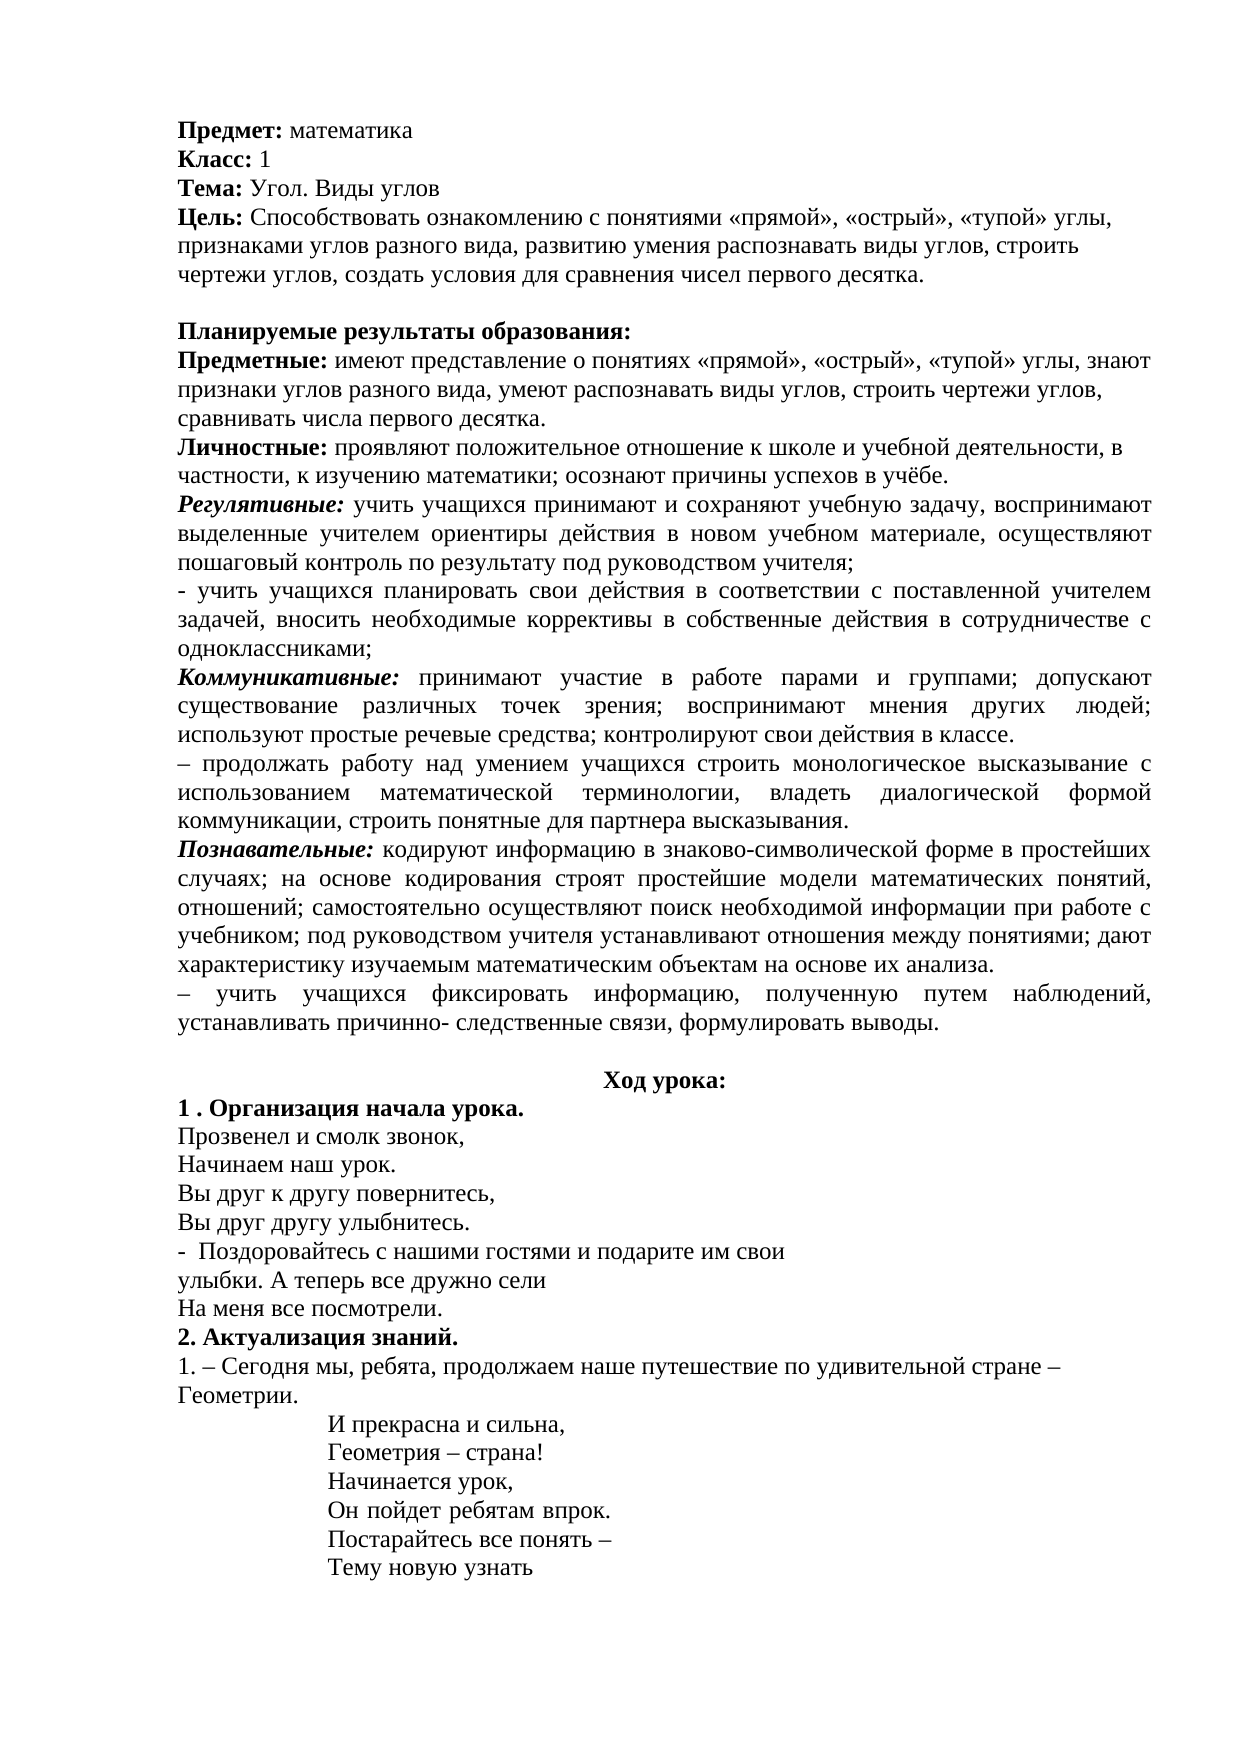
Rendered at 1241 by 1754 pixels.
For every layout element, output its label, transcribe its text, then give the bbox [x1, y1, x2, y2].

list – Сегодня мы, ребята, продолжаем наше путешествие по удивительной стране – Геометрии. [177, 1351, 1061, 1409]
text Личностные: проявляют положительное отношение к школе и учебной деятельности, в частности, к изучению математики; осознают причины успехов в учёбе. [177, 432, 1125, 489]
list учить учащихся планировать свои действия в соответствии с поставленной учителем задачей, вносить необходимые коррективы в собственные действия в сотрудничестве с одноклассниками; [177, 576, 1152, 662]
list продолжать работу над умением учащихся строить монологическое высказывание с использованием математической терминологии, владеть диалогической формой коммуникации, строить понятные для партнера высказывания. [177, 748, 1152, 834]
text Регулятивные: учить учащихся принимают и сохраняют учебную задачу, воспринимают выделенные учителем ориентиры действия в новом учебном материале, осуществляют пошаговый контроль по результату под руководством учителя; [177, 489, 1152, 576]
subtitle 2. Актуализация знаний. [177, 1323, 1163, 1351]
text Цель: Способствовать ознакомлению с понятиями «прямой», «острый», «тупой» углы, признаками углов разного вида, развитию умения распознавать виды углов, строить чертежи углов, создать условия для сравнения чисел первого десятка. [177, 202, 1163, 288]
text На меня все посмотрели. [177, 1293, 1163, 1322]
list учить учащихся фиксировать информацию, полученную путем наблюдений, устанавливать причинно- следственные связи, формулировать выводы. [177, 978, 1152, 1036]
text 1 . Организация начала урока. Прозвенел и смолк звонок, Начинаем наш урок. [177, 1094, 526, 1178]
text Тема: Угол. Виды углов [177, 173, 1163, 201]
text Коммуникативные: принимают участие в работе парами и группами; допускают существование различных точек зрения; воспринимают мнения других людей; используют простые речевые средства; контролируют свои действия в классе. [177, 662, 1151, 748]
subtitle Планируемые результаты образования: [177, 317, 1163, 346]
subtitle Класс: 1 [177, 144, 1163, 173]
text Вы друг к другу повернитесь, Вы друг другу улыбнитесь. [177, 1178, 497, 1236]
text Предмет: математика [177, 115, 1163, 144]
text И прекрасна и сильна, Геометрия – страна! [327, 1409, 565, 1466]
list Поздоровайтесь с нашими гостями и подарите им свои улыбки. А теперь все дружно сели [177, 1236, 877, 1293]
text Познавательные: кодируют информацию в знаково-символической форме в простейших случаях; на основе кодирования строят простейшие модели математических понятий, отношений; самостоятельно осуществляют поиск необходимой информации при работе с учебником; под руководством учителя устанавливают отношения между понятиями; дают характеристику изучаемым математическим объектам на основе их анализа. [177, 834, 1152, 978]
text Начинается урок, [327, 1466, 1163, 1495]
subtitle Ход урока: [603, 1065, 1163, 1093]
text Он пойдет ребятам впрок. Постарайтесь все понять – Тему новую узнать [327, 1495, 611, 1581]
text Предметные: имеют представление о понятиях «прямой», «острый», «тупой» углы, знают признаки углов разного вида, умеют распознавать виды углов, строить чертежи углов, сравнивать числа первого десятка. [177, 346, 1163, 432]
